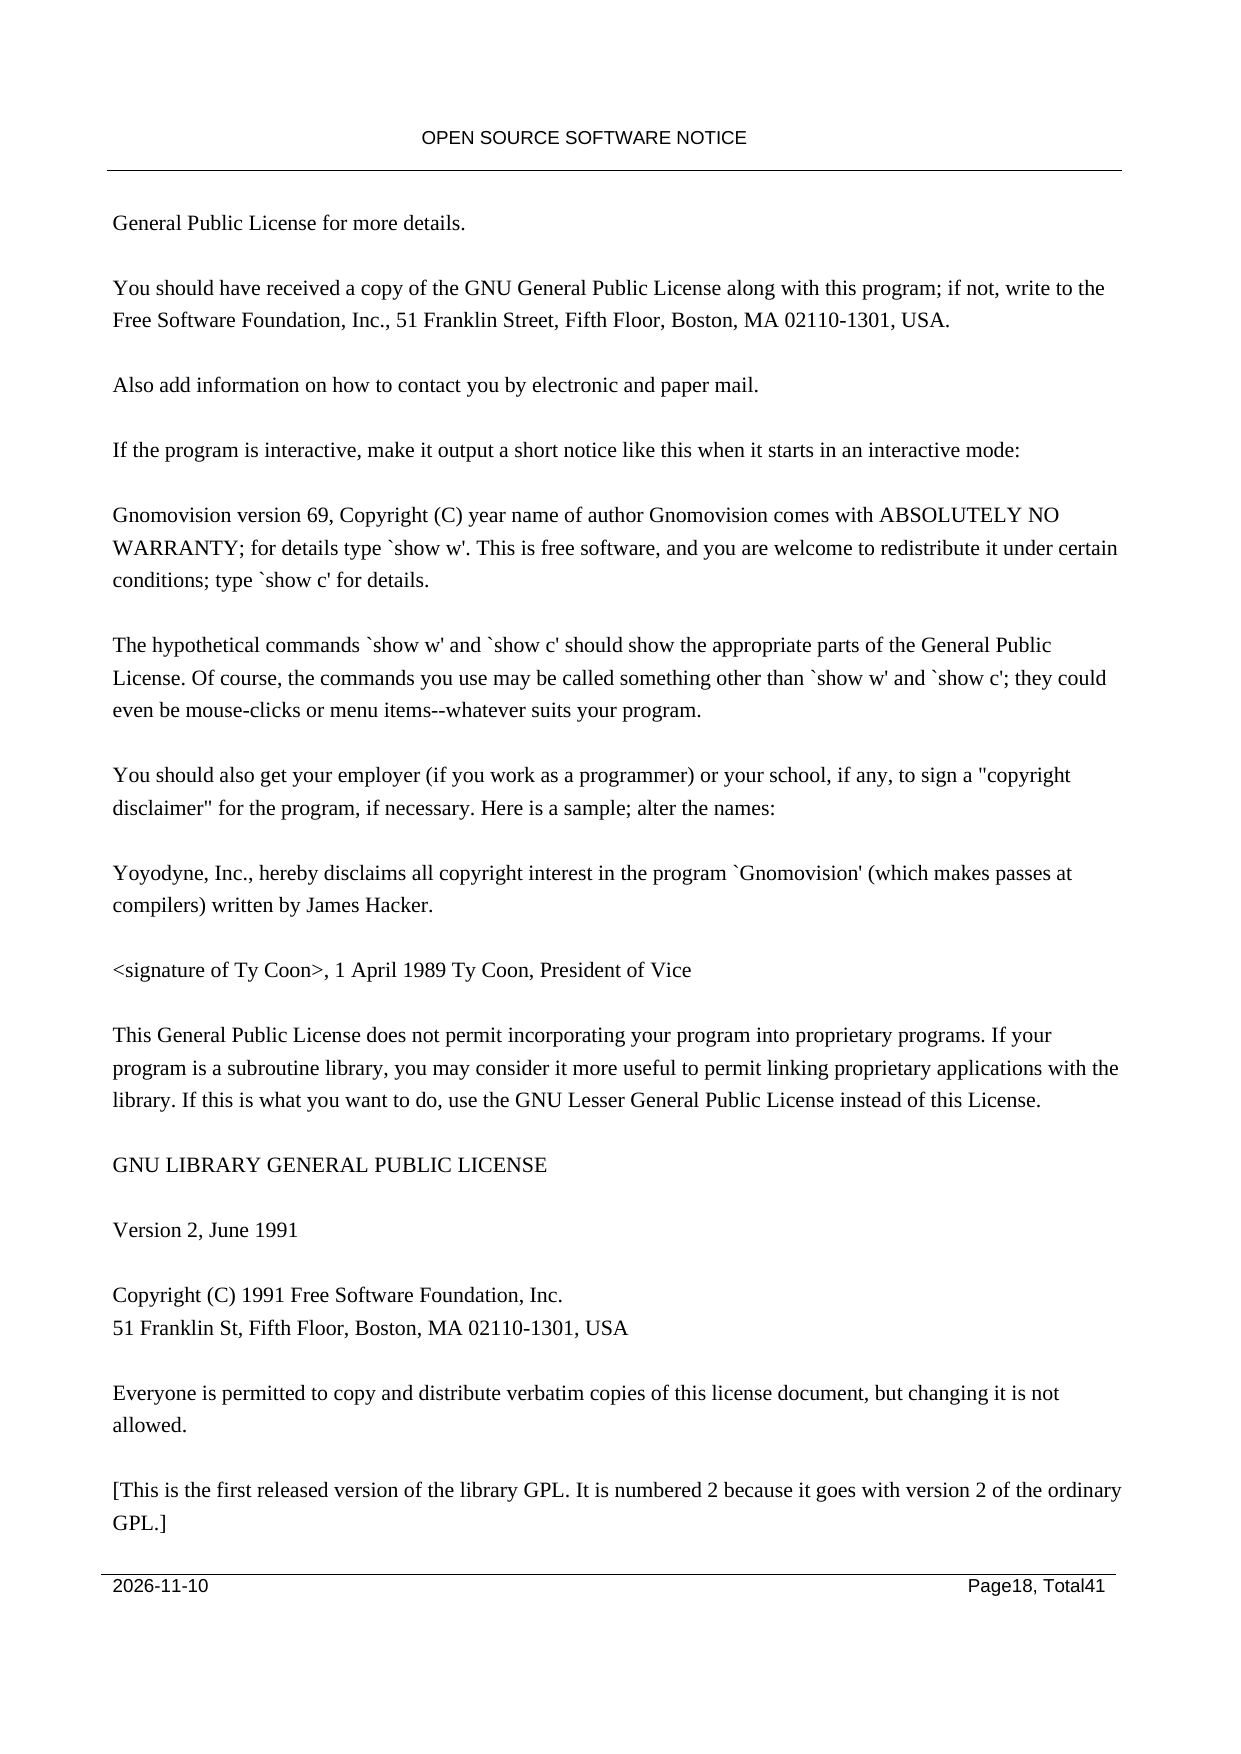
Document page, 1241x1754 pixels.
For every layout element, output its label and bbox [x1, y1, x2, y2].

text [112, 206, 1128, 1539]
